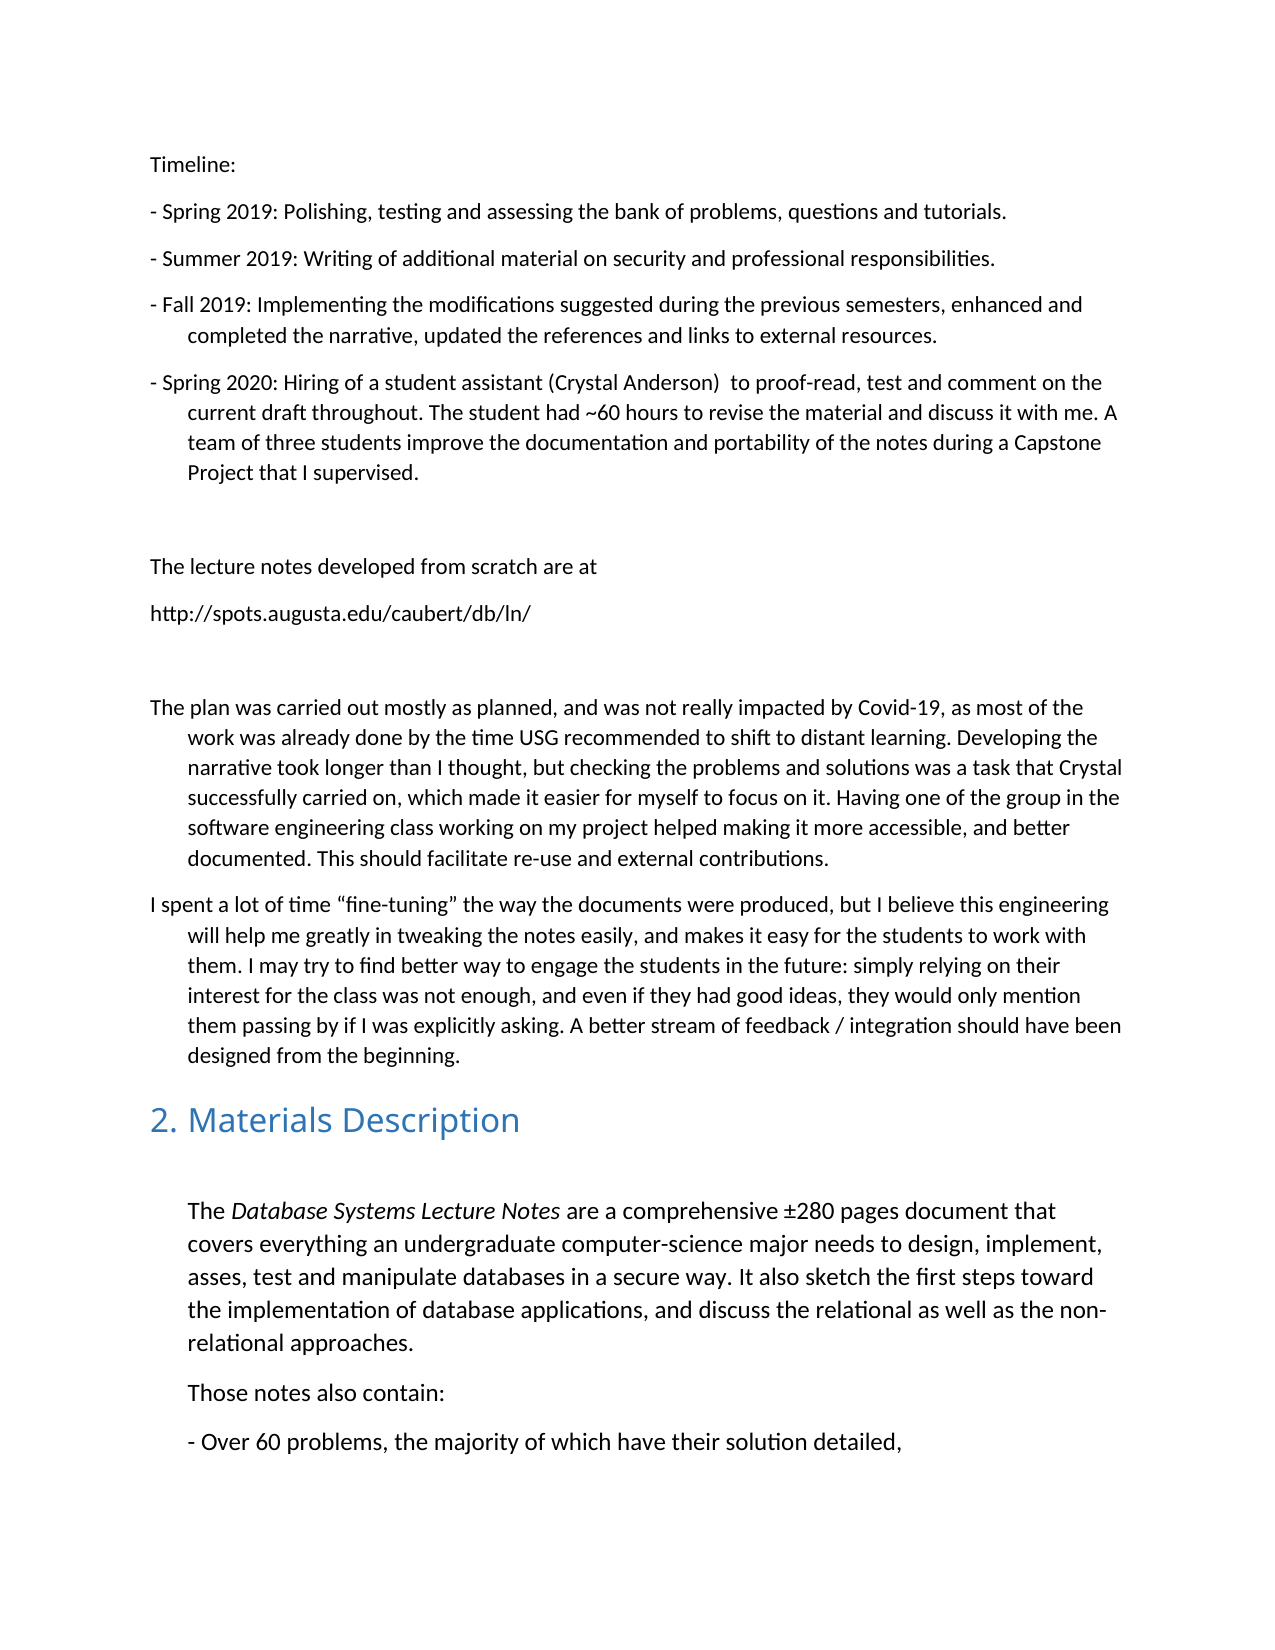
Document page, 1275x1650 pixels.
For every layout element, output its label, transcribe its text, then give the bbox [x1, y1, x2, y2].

text - Spring 2020: Hiring of a student assistant (Crystal Anderson) to proof-read, test and comment on the current draft throughout. The student had ~60 hours to revise the material and discuss it with me. A team of three students improve the documentation and portability of the notes during a Capstone Project that I supervised. [150, 368, 1125, 486]
text - Over 60 problems, the majority of which have their solution detailed, [187, 1426, 1125, 1457]
text http://spots.augusta.edu/caubert/db/ln/ [150, 599, 1125, 627]
subtitle Materials Description [150, 1097, 1125, 1142]
text Timeline: [150, 150, 1125, 178]
text - Summer 2019: Writing of additional material on security and professional responsibilities. [150, 244, 1125, 272]
text The plan was carried out mostly as planned, and was not really impacted by Covid-19, as most of the work was already done by the time USG recommended to shift to distant learning. Developing the narrative took longer than I thought, but checking the problems and solutions was a task that Crystal successfully carried on, which made it easier for myself to focus on it. Having one of the group in the software engineering class working on my project helped making it more accessible, and better documented. This should facilitate re-use and external contributions. [150, 693, 1125, 872]
text The Database Systems Lecture Notes are a comprehensive ±280 pages document that covers everything an undergraduate computer-science major needs to design, implement, asses, test and manipulate databases in a secure way. It also sketch the first steps toward the implementation of database applications, and discuss the relational as well as the non-relational approaches. [187, 1195, 1125, 1358]
text - Spring 2019: Polishing, testing and assessing the bank of problems, questions and tutorials. [150, 197, 1125, 225]
text I spent a lot of time “fine-tuning” the way the documents were produced, but I believe this engineering will help me greatly in tweaking the notes easily, and makes it easy for the students to work with them. I may try to find better way to engage the students in the future: simply relying on their interest for the class was not enough, and even if they had good ideas, they would only mention them passing by if I was explicitly asking. A better stream of feedback / integration should have been designed from the beginning. [150, 891, 1125, 1070]
text The lecture notes developed from scratch are at [150, 552, 1125, 580]
text Those notes also contain: [187, 1377, 1125, 1407]
text - Fall 2019: Implementing the modifications suggested during the previous semesters, enhanced and completed the narrative, updated the references and links to external resources. [150, 291, 1125, 349]
